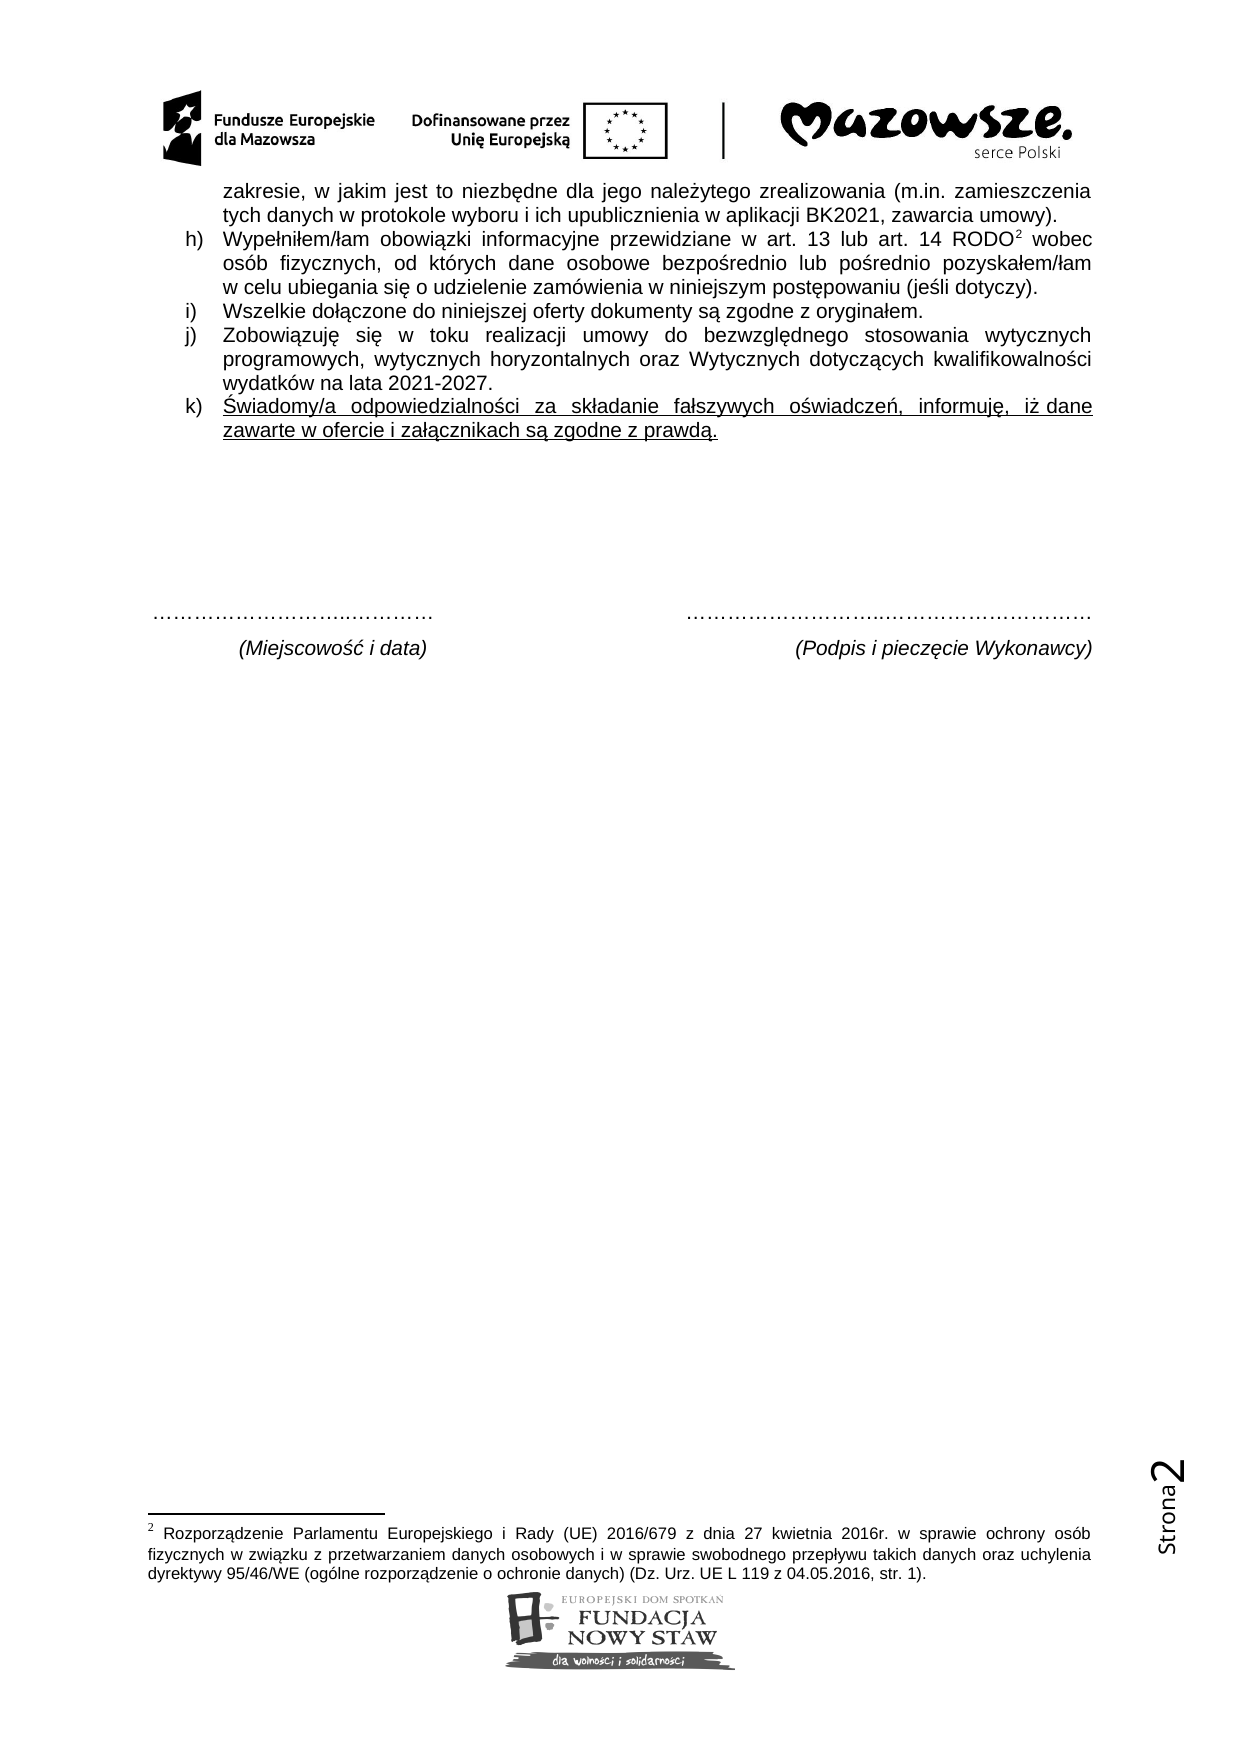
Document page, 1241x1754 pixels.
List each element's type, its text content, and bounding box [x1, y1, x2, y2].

text (Miejscowość i data) (Podpis i pieczęcie Wykonawcy) [148, 636, 1093, 660]
text ………………………..………… ………………………..………………………… [148, 599, 1093, 623]
list Wszelkie dołączone do niniejszej oferty dokumenty są zgodne z oryginałem. [185, 298, 1093, 322]
picture [147, 73, 1093, 179]
list Świadomy/a odpowiedzialności za składanie fałszywych oświadczeń, informuję, iż dane zawarte w ofercie i załącznikach są zgodne z prawdą. [185, 394, 1093, 442]
list Wypełniłem/łam obowiązki informacyjne przewidziane w art. 13 lub art. 14 RODO wobec osób fizycznych, od których dane osobowe bezpośrednio lub pośrednio pozyskałem/łam w celu ubiegania się o udzielenie zamówienia w niniejszym postępowaniu (jeśli dotyczy). [185, 227, 1093, 298]
list Zobowiązuję się w toku realizacji umowy do bezwzględnego stosowania wytycznych programowych, wytycznych horyzontalnych oraz Wytycznych dotyczących kwalifikowalności wydatków na lata 2021-2027. [185, 322, 1093, 394]
